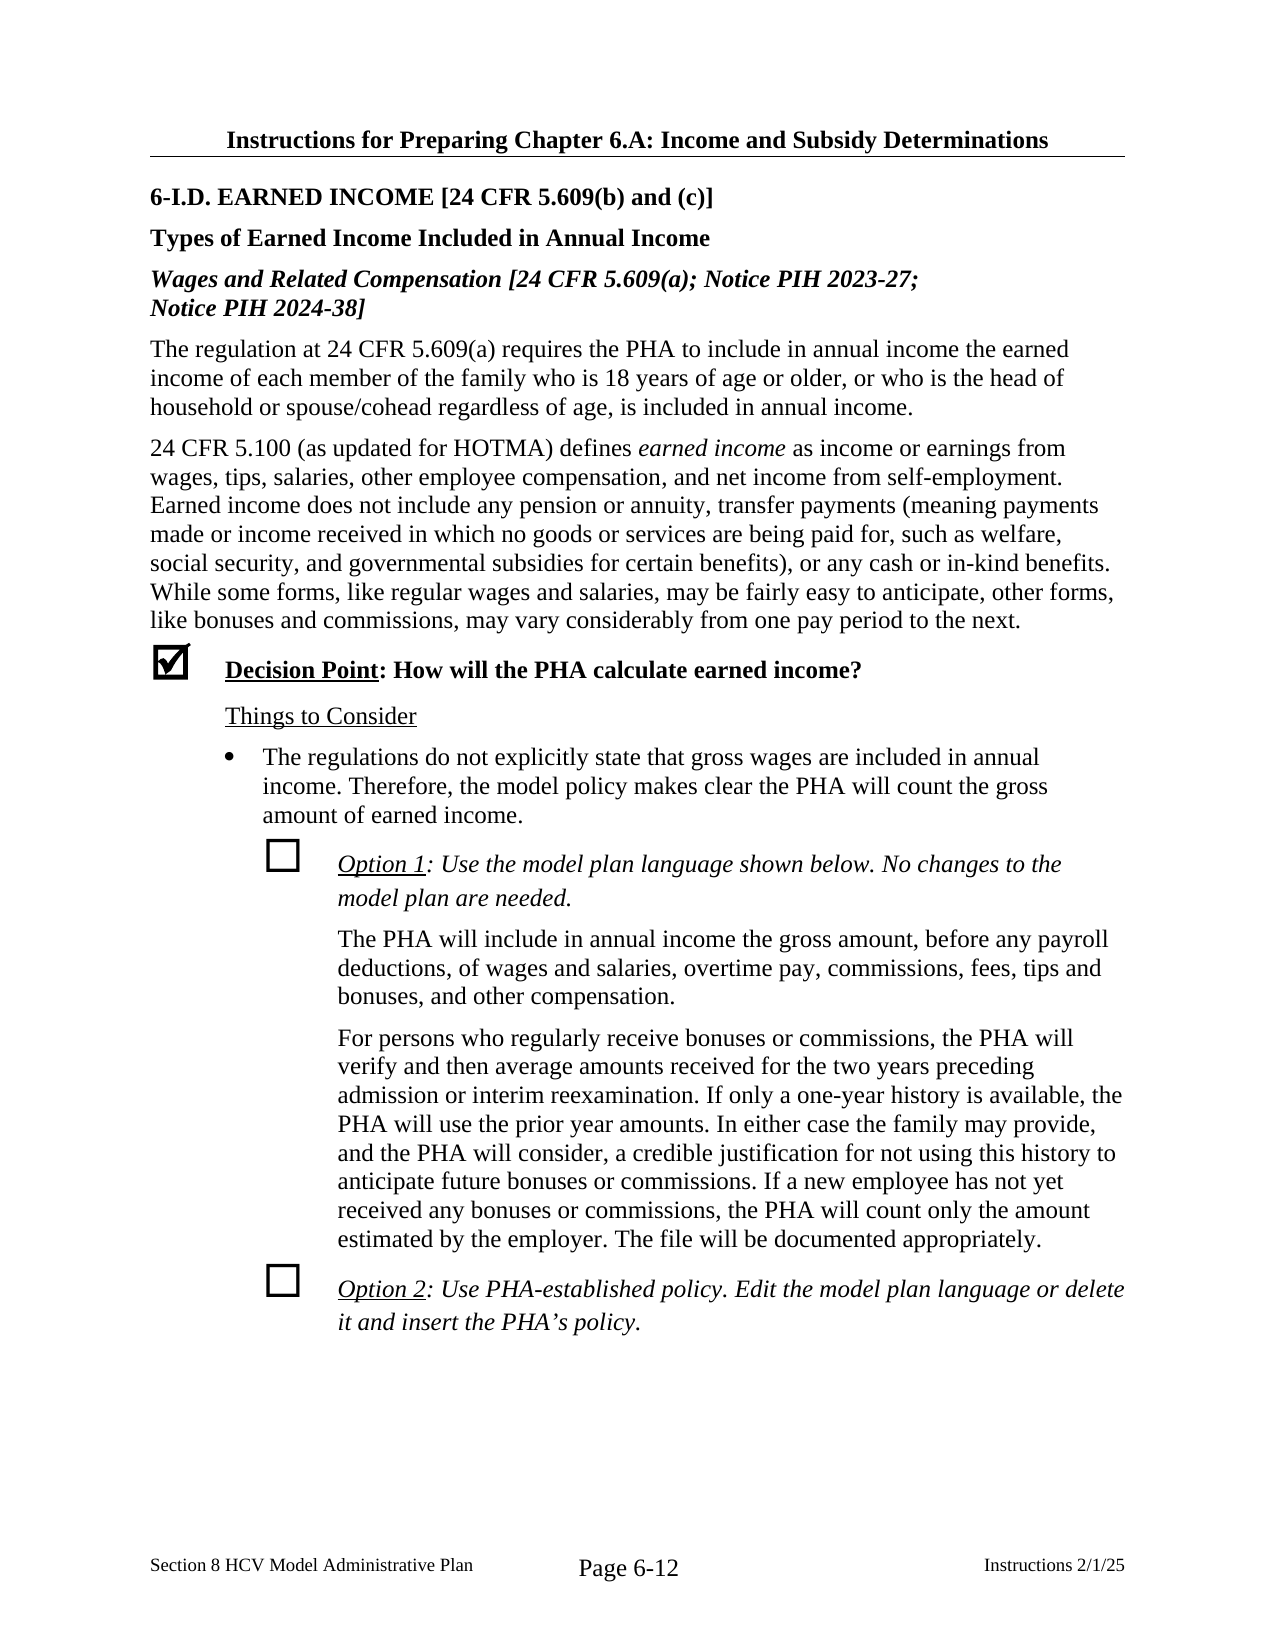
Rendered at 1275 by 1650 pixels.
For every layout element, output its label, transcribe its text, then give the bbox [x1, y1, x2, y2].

text Decision Point: How will the PHA calculate earned income? [150, 647, 1125, 688]
text 24 CFR 5.100 (as updated for HOTMA) defines earned income as income or earnings from wages, tips, salaries, other employee compensation, and net income from self-employment. Earned income does not include any pension or annuity, transfer payments (meaning payments made or income received in which no goods or services are being paid for, such as welfare, social security, and governmental subsidies for certain benefits), or any cash or in-kind benefits. While some forms, like regular wages and salaries, may be fairly easy to anticipate, other forms, like bonuses and commissions, may vary considerably from one pay period to the next. [150, 433, 1125, 634]
text 6-I.D. EARNED INCOME [24 CFR 5.609(b) and (c)] [150, 182, 1125, 211]
text Things to Consider [225, 701, 1125, 730]
list The regulations do not explicitly state that gross wages are included in annual income. Therefore, the model policy makes clear the PHA will count the gross amount of earned income. [225, 742, 1125, 828]
text For persons who regularly receive bonuses or commissions, the PHA will verify and then average amounts received for the two years preceding admission or interim reexamination. If only a one-year history is available, the PHA will use the prior year amounts. In either case the family may provide, and the PHA will consider, a credible justification for not using this history to anticipate future bonuses or commissions. If a new employee has not yet received any bonuses or commissions, the PHA will count only the amount estimated by the employer. The file will be documented appropriately. [337, 1023, 1125, 1253]
text The PHA will include in annual income the gross amount, before any payroll deductions, of wages and salaries, overtime pay, commissions, fees, tips and bonuses, and other compensation. [337, 924, 1125, 1010]
text Types of Earned Income Included in Annual Income [150, 223, 1125, 252]
text Option 2: Use PHA-established policy. Edit the model plan language or delete it and insert the PHA’s policy. [262, 1265, 1125, 1336]
text Option 1: Use the model plan language shown below. No changes to the model plan are needed. [262, 841, 1125, 911]
text The regulation at 24 CFR 5.609(a) requires the PHA to include in annual income the earned income of each member of the family who is 18 years of age or older, or who is the head of household or spouse/cohead regardless of age, is included in annual income. [150, 334, 1125, 421]
text Wages and Related Compensation [24 CFR 5.609(a); Notice PIH 2023-27; Notice PIH 2024-38] [150, 264, 1125, 322]
